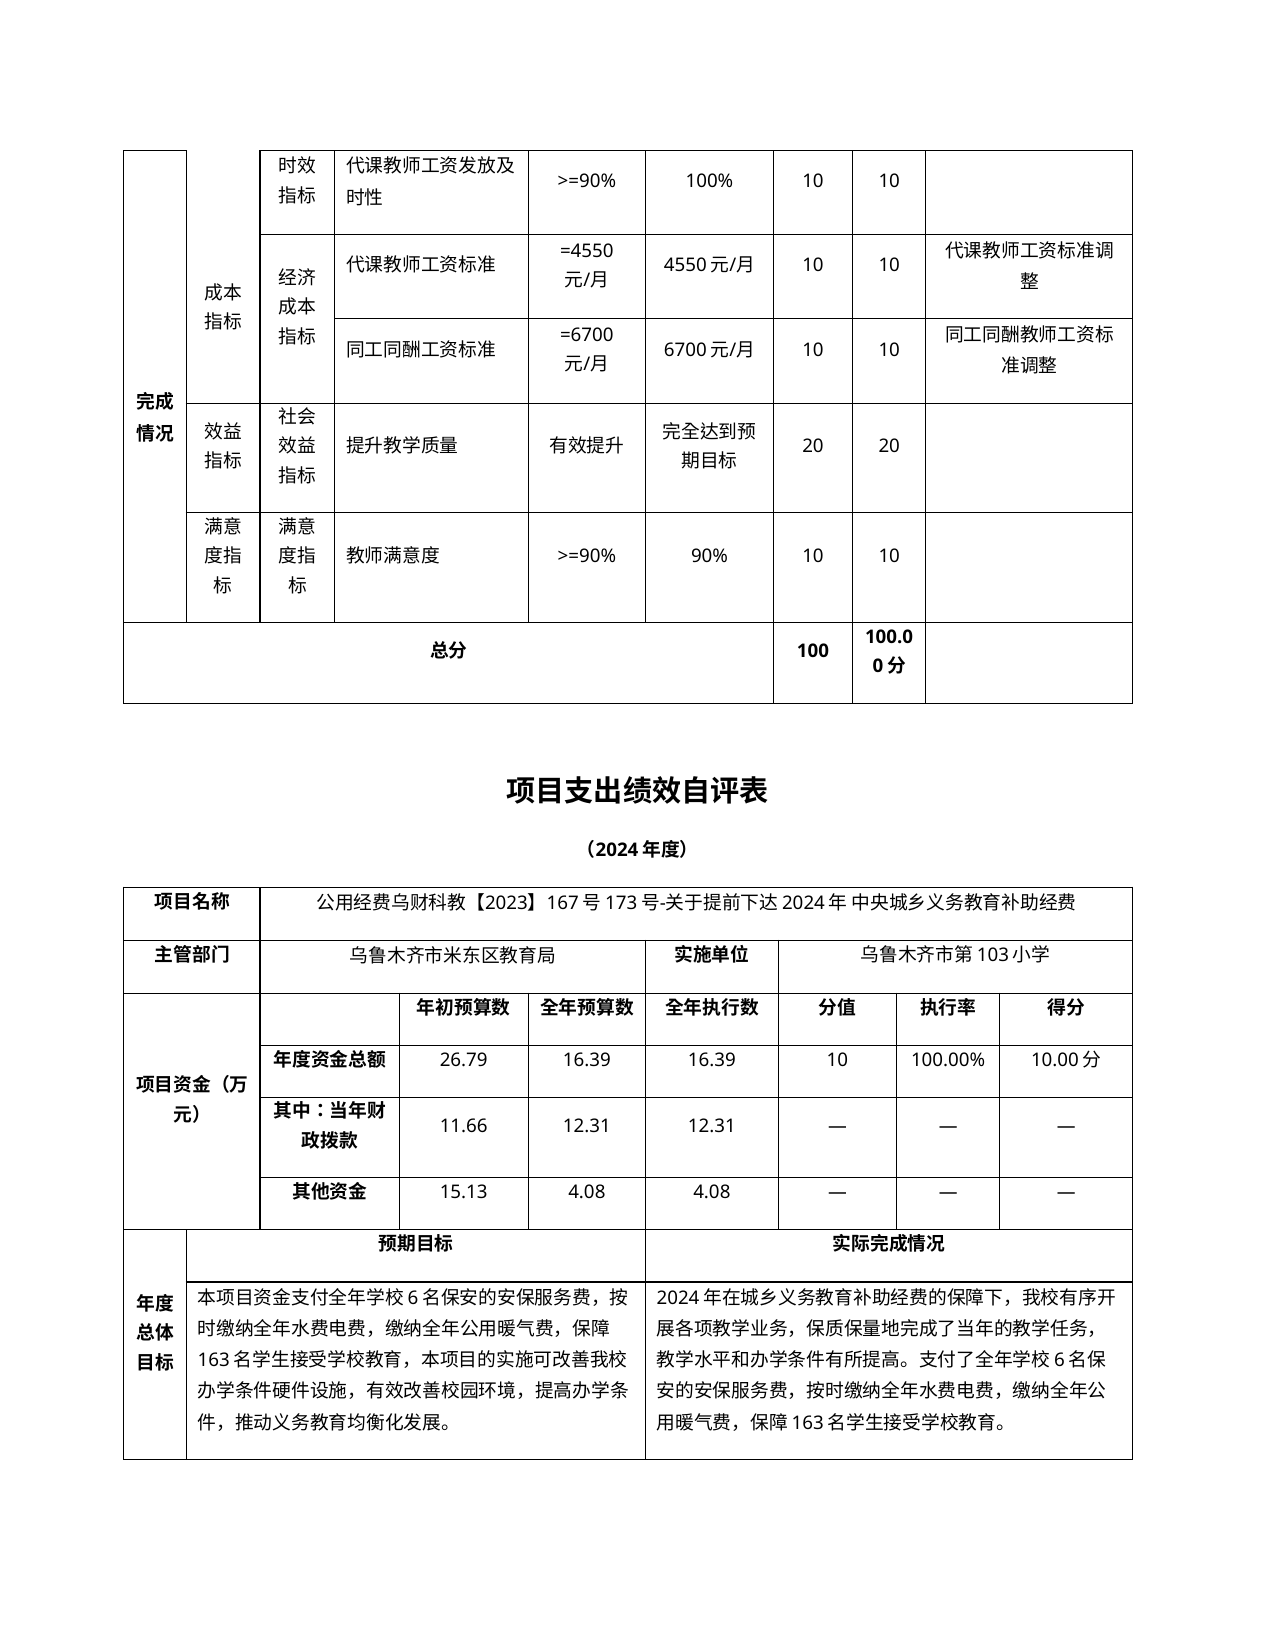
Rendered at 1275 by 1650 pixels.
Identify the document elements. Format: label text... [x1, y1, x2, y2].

table_header 项目名称 [124, 888, 259, 939]
table_cell 10 [853, 151, 925, 234]
table_cell =6700元/月 [529, 319, 645, 402]
table_cell 10.00分 [1000, 1046, 1132, 1097]
table_cell [926, 151, 1132, 234]
table_cell >=90% [529, 151, 645, 234]
table_cell 20 [774, 404, 852, 512]
table_cell 10 [853, 235, 925, 318]
table_cell 代课教师工资标准调整 [926, 235, 1132, 318]
table_cell 15.13 [400, 1178, 528, 1229]
table_cell 经济成本指标 [261, 235, 334, 402]
table_cell — [779, 1098, 896, 1177]
table_cell 12.31 [529, 1098, 645, 1177]
table_cell — [1000, 1098, 1132, 1177]
table_cell — [897, 1178, 999, 1229]
table_cell 10 [779, 1046, 896, 1097]
table_cell >=90% [529, 513, 645, 622]
table_cell 年初预算数 [400, 994, 528, 1044]
table_cell — [779, 1178, 896, 1229]
table_cell 社会效益指标 [261, 404, 334, 512]
table_cell [926, 404, 1132, 512]
table_cell [261, 994, 399, 1044]
table_cell 26.79 [400, 1046, 528, 1097]
table_cell 乌鲁木齐市米东区教育局 [261, 941, 645, 992]
table_cell [926, 513, 1132, 622]
table_cell 代课教师工资发放及时性 [335, 151, 528, 234]
table_cell 10 [774, 513, 852, 622]
table_cell 其他资金 [261, 1178, 399, 1229]
table_cell — [897, 1098, 999, 1177]
table_cell 4550元/月 [646, 235, 773, 318]
table_cell 项目资金（万元） [124, 994, 259, 1229]
table_cell 100 [774, 623, 852, 703]
table_cell 4.08 [646, 1178, 778, 1229]
table_cell 100.00% [897, 1046, 999, 1097]
table_cell 11.66 [400, 1098, 528, 1177]
table_cell 时效指标 [261, 151, 334, 234]
table_cell 16.39 [529, 1046, 645, 1097]
table_cell 90% [646, 513, 773, 622]
table_cell 总分 [124, 623, 773, 703]
table_cell — [1000, 1178, 1132, 1229]
table_cell 年度资金总额 [261, 1046, 399, 1097]
table_cell 10 [853, 513, 925, 622]
table_cell =4550元/月 [529, 235, 645, 318]
table_cell 6700元/月 [646, 319, 773, 402]
table_cell 全年执行数 [646, 994, 778, 1044]
text 项目支出绩效自评表 [187, 770, 1087, 810]
table_cell 20 [853, 404, 925, 512]
table_cell 满意度指标 [261, 513, 334, 622]
table_cell 教师满意度 [335, 513, 528, 622]
table_cell 效益指标 [187, 404, 259, 512]
table_cell 同工同酬工资标准 [335, 319, 528, 402]
table_cell 有效提升 [529, 404, 645, 512]
table_cell 执行率 [897, 994, 999, 1044]
table_cell 2024年在城乡义务教育补助经费的保障下，我校有序开展各项教学业务，保质保量地完成了当年的教学任务，教学水平和办学条件有所提高。支付了全年学校6名保安的安保服务费，按时缴纳全年水费电费，缴纳全年公用暖气费，保障163名学生接受学校教育。 [646, 1283, 1132, 1459]
table_cell 分值 [779, 994, 896, 1044]
table_cell 100.00分 [853, 623, 925, 703]
table_cell 10 [774, 151, 852, 234]
table_cell 满意度指标 [187, 513, 259, 622]
table_cell 实施单位 [646, 941, 778, 992]
table_cell 提升教学质量 [335, 404, 528, 512]
table_cell [926, 623, 1132, 703]
table_cell 主管部门 [124, 941, 259, 992]
table_cell 其中：当年财政拨款 [261, 1098, 399, 1177]
table_cell 10 [853, 319, 925, 402]
table_cell 乌鲁木齐市第103小学 [779, 941, 1132, 992]
table_cell 本项目资金支付全年学校6名保安的安保服务费，按时缴纳全年水费电费，缴纳全年公用暖气费，保障163名学生接受学校教育，本项目的实施可改善我校办学条件硬件设施，有效改善校园环境，提高办学条件，推动义务教育均衡化发展。 [187, 1283, 645, 1459]
table_cell 12.31 [646, 1098, 778, 1177]
table_cell 100% [646, 151, 773, 234]
table_cell 得分 [1000, 994, 1132, 1044]
table_cell 预期目标 [187, 1230, 645, 1281]
text （2024年度） [187, 837, 1087, 862]
table_cell 实际完成情况 [646, 1230, 1132, 1281]
table_cell 完全达到预期目标 [646, 404, 773, 512]
table_cell 10 [774, 235, 852, 318]
table_cell 同工同酬教师工资标准调整 [926, 319, 1132, 402]
table_cell 4.08 [529, 1178, 645, 1229]
table_cell 代课教师工资标准 [335, 235, 528, 318]
table_header 公用经费乌财科教【2023】167号173号-关于提前下达2024年 中央城乡义务教育补助经费 [261, 888, 1132, 939]
table_cell 全年预算数 [529, 994, 645, 1044]
table_cell 16.39 [646, 1046, 778, 1097]
table_cell 10 [774, 319, 852, 402]
table_cell 年度总体目标 [124, 1230, 186, 1459]
table_cell 成本指标 [187, 234, 259, 402]
